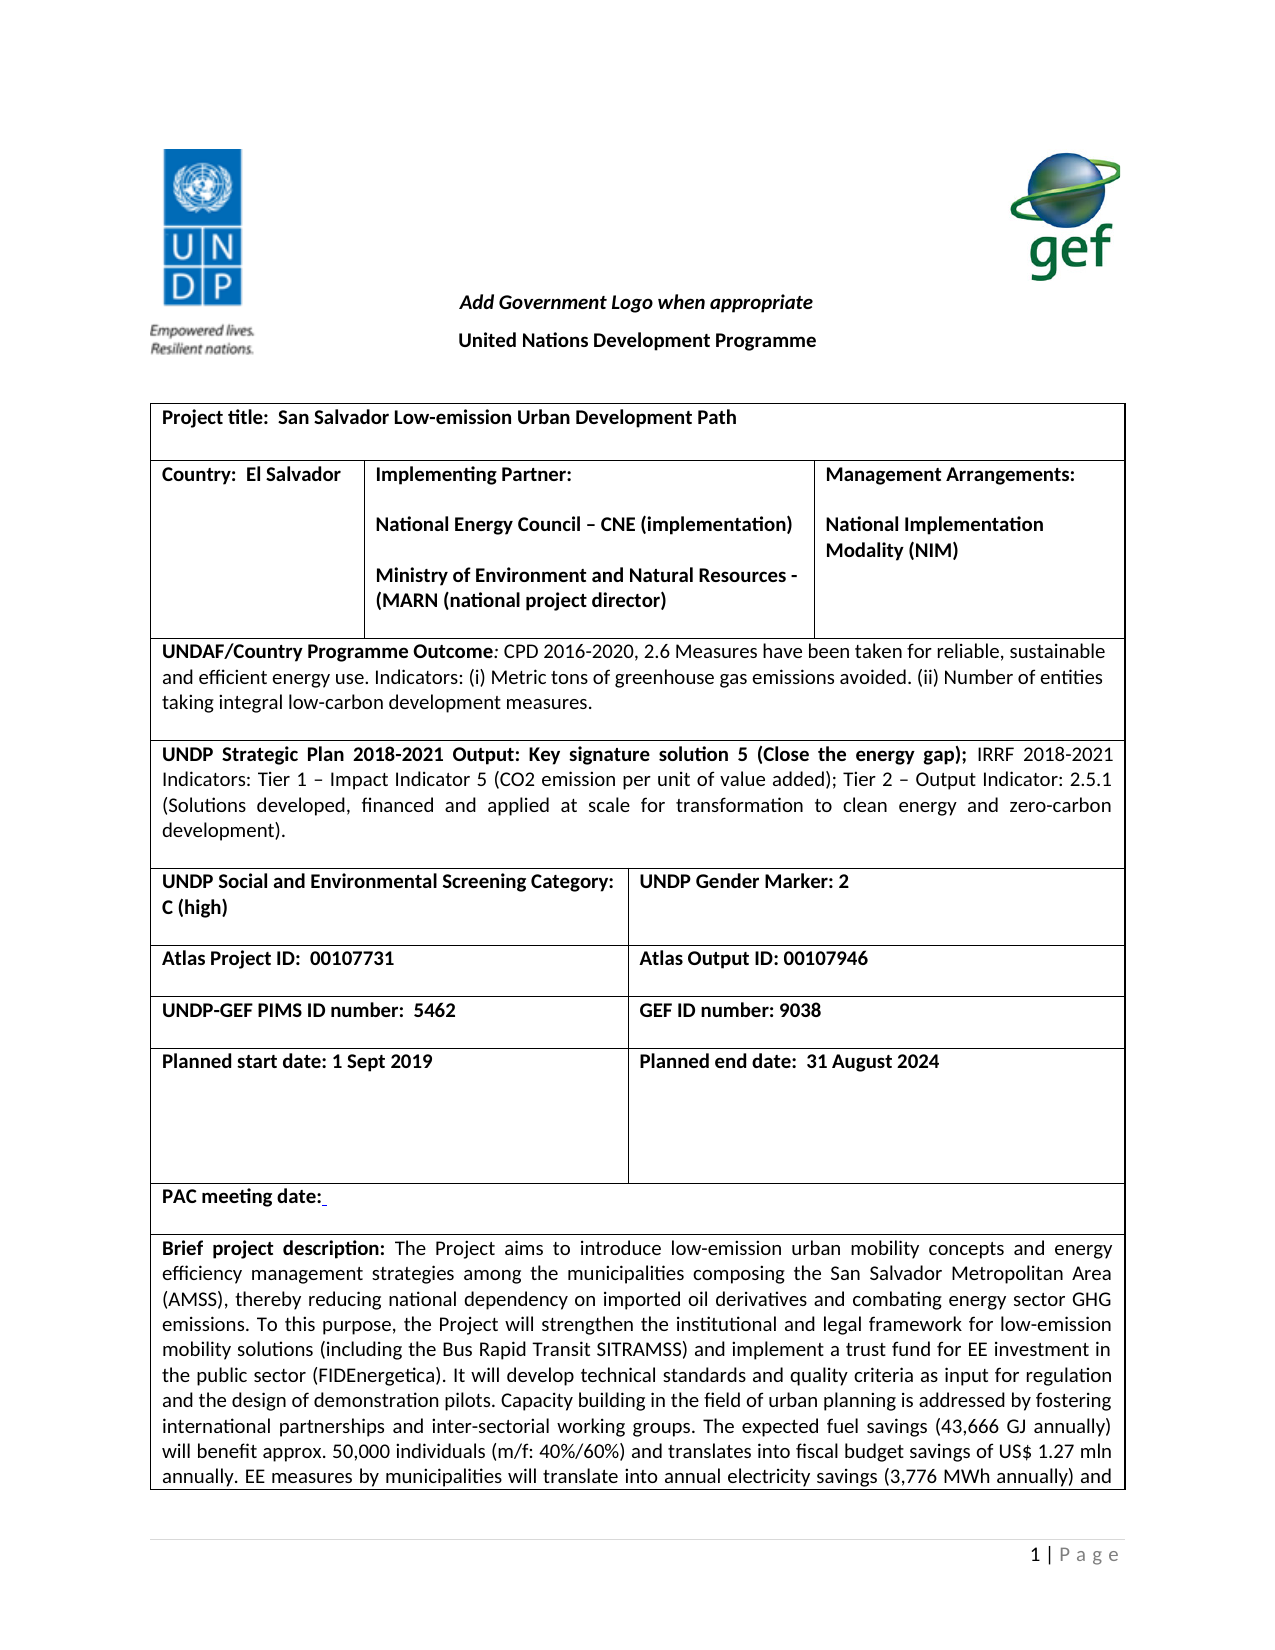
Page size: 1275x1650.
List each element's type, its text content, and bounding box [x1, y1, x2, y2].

table_cell UNDP Gender Marker: 2 [629, 869, 1124, 944]
table_cell Atlas Output ID: 00107946 [629, 946, 1124, 996]
table_header Project title: San Salvador Low-emission Urban Development Path [151, 404, 1124, 460]
table_cell UNDP-GEF PIMS ID number: 5462 [151, 997, 628, 1047]
table_cell Management Arrangements: National Implementation Modality (NIM) [815, 461, 1124, 638]
table_cell Atlas Project ID: 00107731 [151, 946, 628, 996]
table_cell GEF ID number: 9038 [629, 997, 1124, 1047]
table_cell UNDP Strategic Plan 2018-2021 Output: Key signature solution 5 (Close the energy gap); IRRF 2018-2021 Indicators: Tier 1 – Impact Indicator 5 (CO2 emission per unit of value added); Tier 2 – Output Indicator: 2.5.1 (Solutions developed, financed and applied at scale for transformation to clean energy and zero-carbon development). [151, 741, 1124, 868]
table_cell Planned start date: 1 Sept 2019 [151, 1049, 628, 1182]
text United Nations Development Programme [257, 327, 1125, 352]
table_cell Country: El Salvador [151, 461, 364, 638]
text Add Government Logo when appropriate [257, 289, 1125, 314]
picture [150, 149, 257, 377]
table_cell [151, 1235, 1124, 1489]
picture [1007, 149, 1121, 281]
table_cell Planned end date: 31 August 2024 [629, 1049, 1124, 1182]
table_cell UNDAF/Country Programme Outcome: CPD 2016-2020, 2.6 Measures have been taken for reliable, sustainable and efficient energy use. Indicators: (i) Metric tons of greenhouse gas emissions avoided. (ii) Number of entities taking integral low-carbon development measures. [151, 639, 1124, 740]
table_cell PAC meeting date: [151, 1184, 1124, 1234]
table_cell UNDP Social and Environmental Screening Category: C (high) [151, 869, 628, 944]
table_cell Implementing Partner: National Energy Council – CNE (implementation) Ministry of Environment and Natural Resources - (MARN (national project director) [365, 461, 814, 638]
